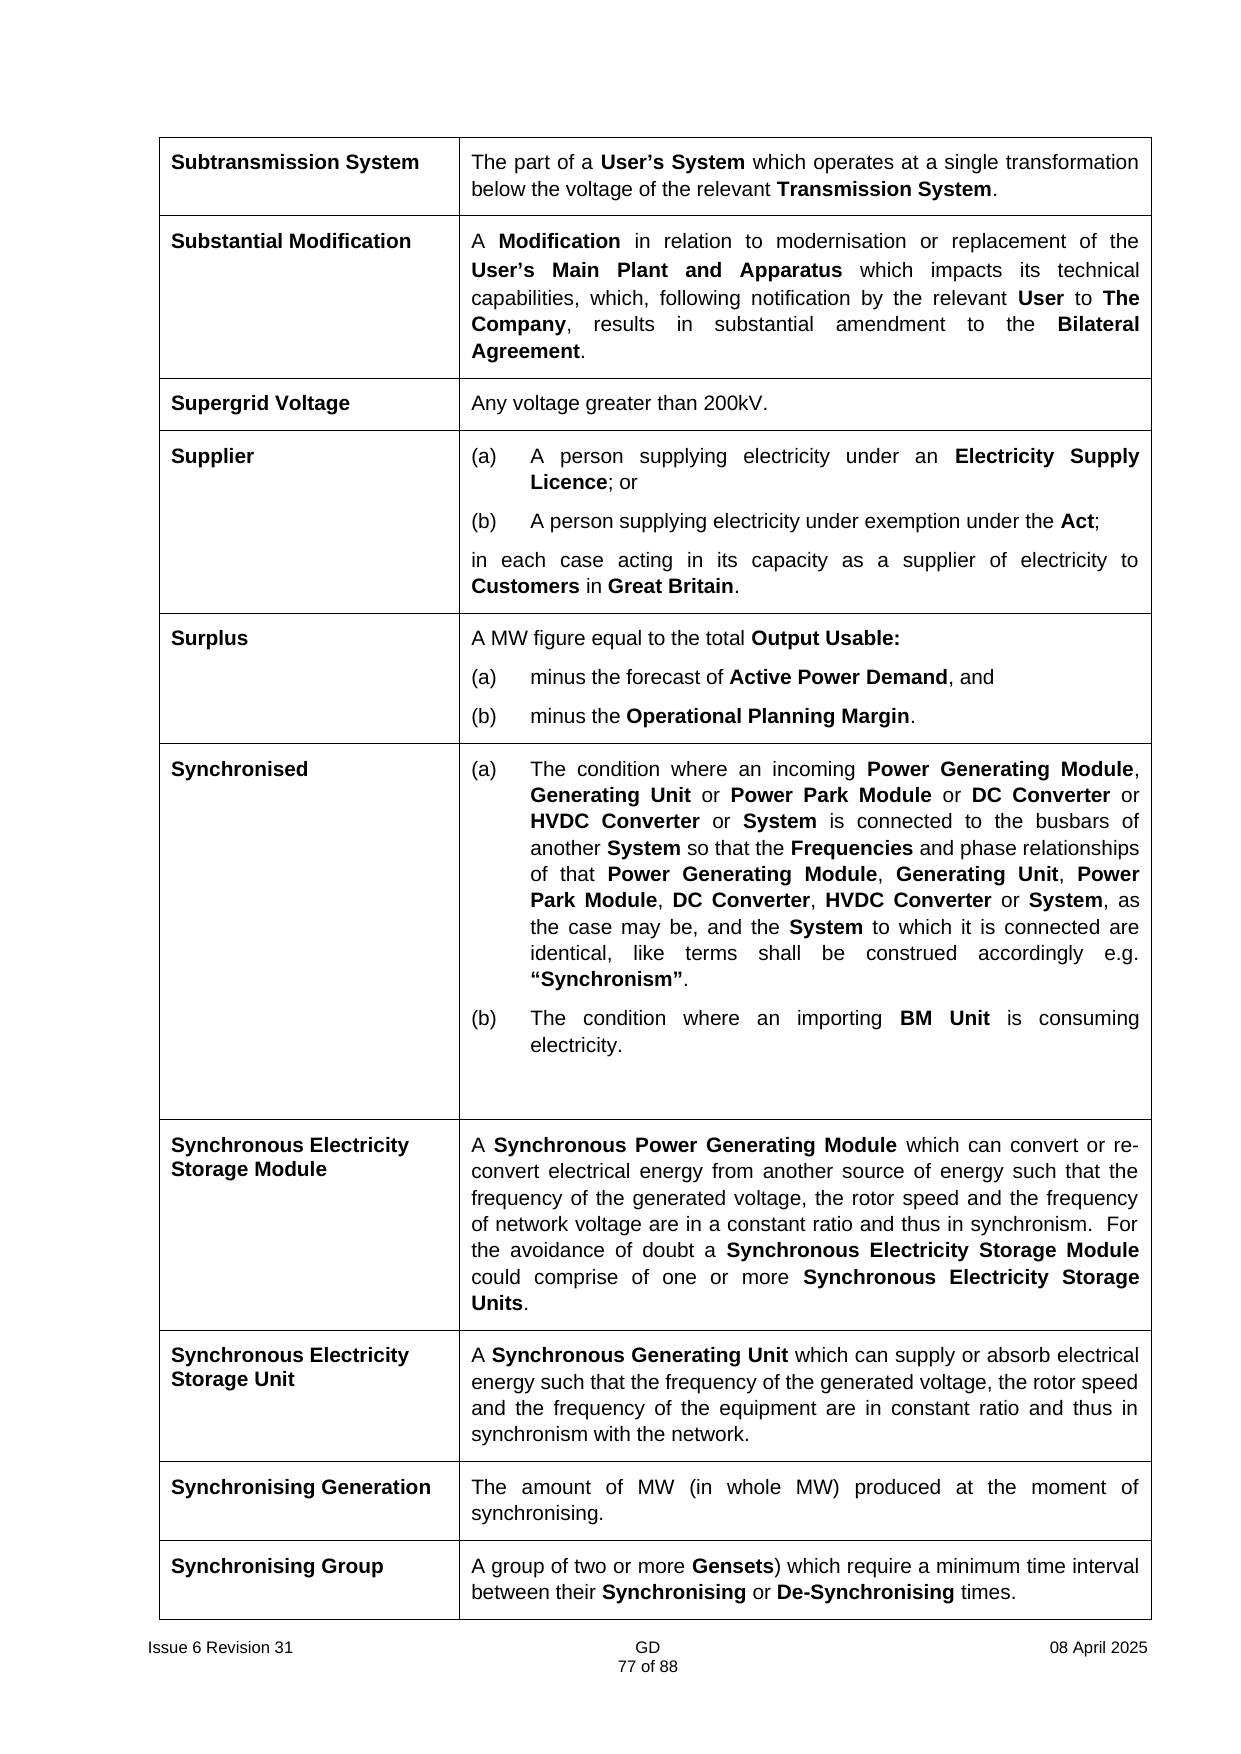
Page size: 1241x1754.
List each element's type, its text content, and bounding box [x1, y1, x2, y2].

table_cell A MW figure equal to the total Output Usable: (a) minus the forecast of Active Power Demand, and (b) minus the Operational Planning Margin. [460, 614, 1151, 743]
table_cell A group of two or more Gensets) which require a minimum time interval between their Synchronising or De-Synchronising times. [460, 1541, 1151, 1619]
table_cell (a) A person supplying electricity under an Electricity Supply Licence; or (b) A person supplying electricity under exemption under the Act; in each case acting in its capacity as a supplier of electricity to Customers in Great Britain. [460, 431, 1151, 613]
table_cell Synchronising Group [160, 1541, 459, 1619]
table_cell Substantial Modification [160, 216, 459, 377]
table_cell Subtransmission System [160, 138, 459, 215]
table_cell Synchronous Electricity Storage Unit [160, 1331, 459, 1461]
table_cell Synchronised [160, 744, 459, 1119]
table_cell (a) The condition where an incoming Power Generating Module, Generating Unit or Power Park Module or DC Converter or HVDC Converter or System is connected to the busbars of another System so that the Frequencies and phase relationships of that Power Generating Module, Generating Unit, Power Park Module, DC Converter, HVDC Converter or System, as the case may be, and the System to which it is connected are identical, like terms shall be construed accordingly e.g. “Synchronism”. (b) The condition where an importing BM Unit is consuming electricity. [460, 744, 1151, 1119]
table_cell A Synchronous Power Generating Module which can convert or re-convert electrical energy from another source of energy such that the frequency of the generated voltage, the rotor speed and the frequency of network voltage are in a constant ratio and thus in synchronism. For the avoidance of doubt a Synchronous Electricity Storage Module could comprise of one or more Synchronous Electricity Storage Units. [460, 1120, 1151, 1330]
table_cell Any voltage greater than 200kV. [460, 379, 1151, 430]
table_cell Supplier [160, 431, 459, 613]
table_cell Supergrid Voltage [160, 379, 459, 430]
table_cell The part of a User’s System which operates at a single transformation below the voltage of the relevant Transmission System. [460, 138, 1151, 215]
table_cell Synchronous Electricity Storage Module [160, 1120, 459, 1330]
table_cell A Synchronous Generating Unit which can supply or absorb electrical energy such that the frequency of the generated voltage, the rotor speed and the frequency of the equipment are in constant ratio and thus in synchronism with the network. [460, 1331, 1151, 1461]
table_cell Surplus [160, 614, 459, 743]
table_cell Synchronising Generation [160, 1462, 459, 1540]
table_cell The amount of MW (in whole MW) produced at the moment of synchronising. [460, 1462, 1151, 1540]
table_cell A Modification in relation to modernisation or replacement of the User’s Main Plant and Apparatus which impacts its technical capabilities, which, following notification by the relevant User to The Company, results in substantial amendment to the Bilateral Agreement. [460, 216, 1151, 377]
